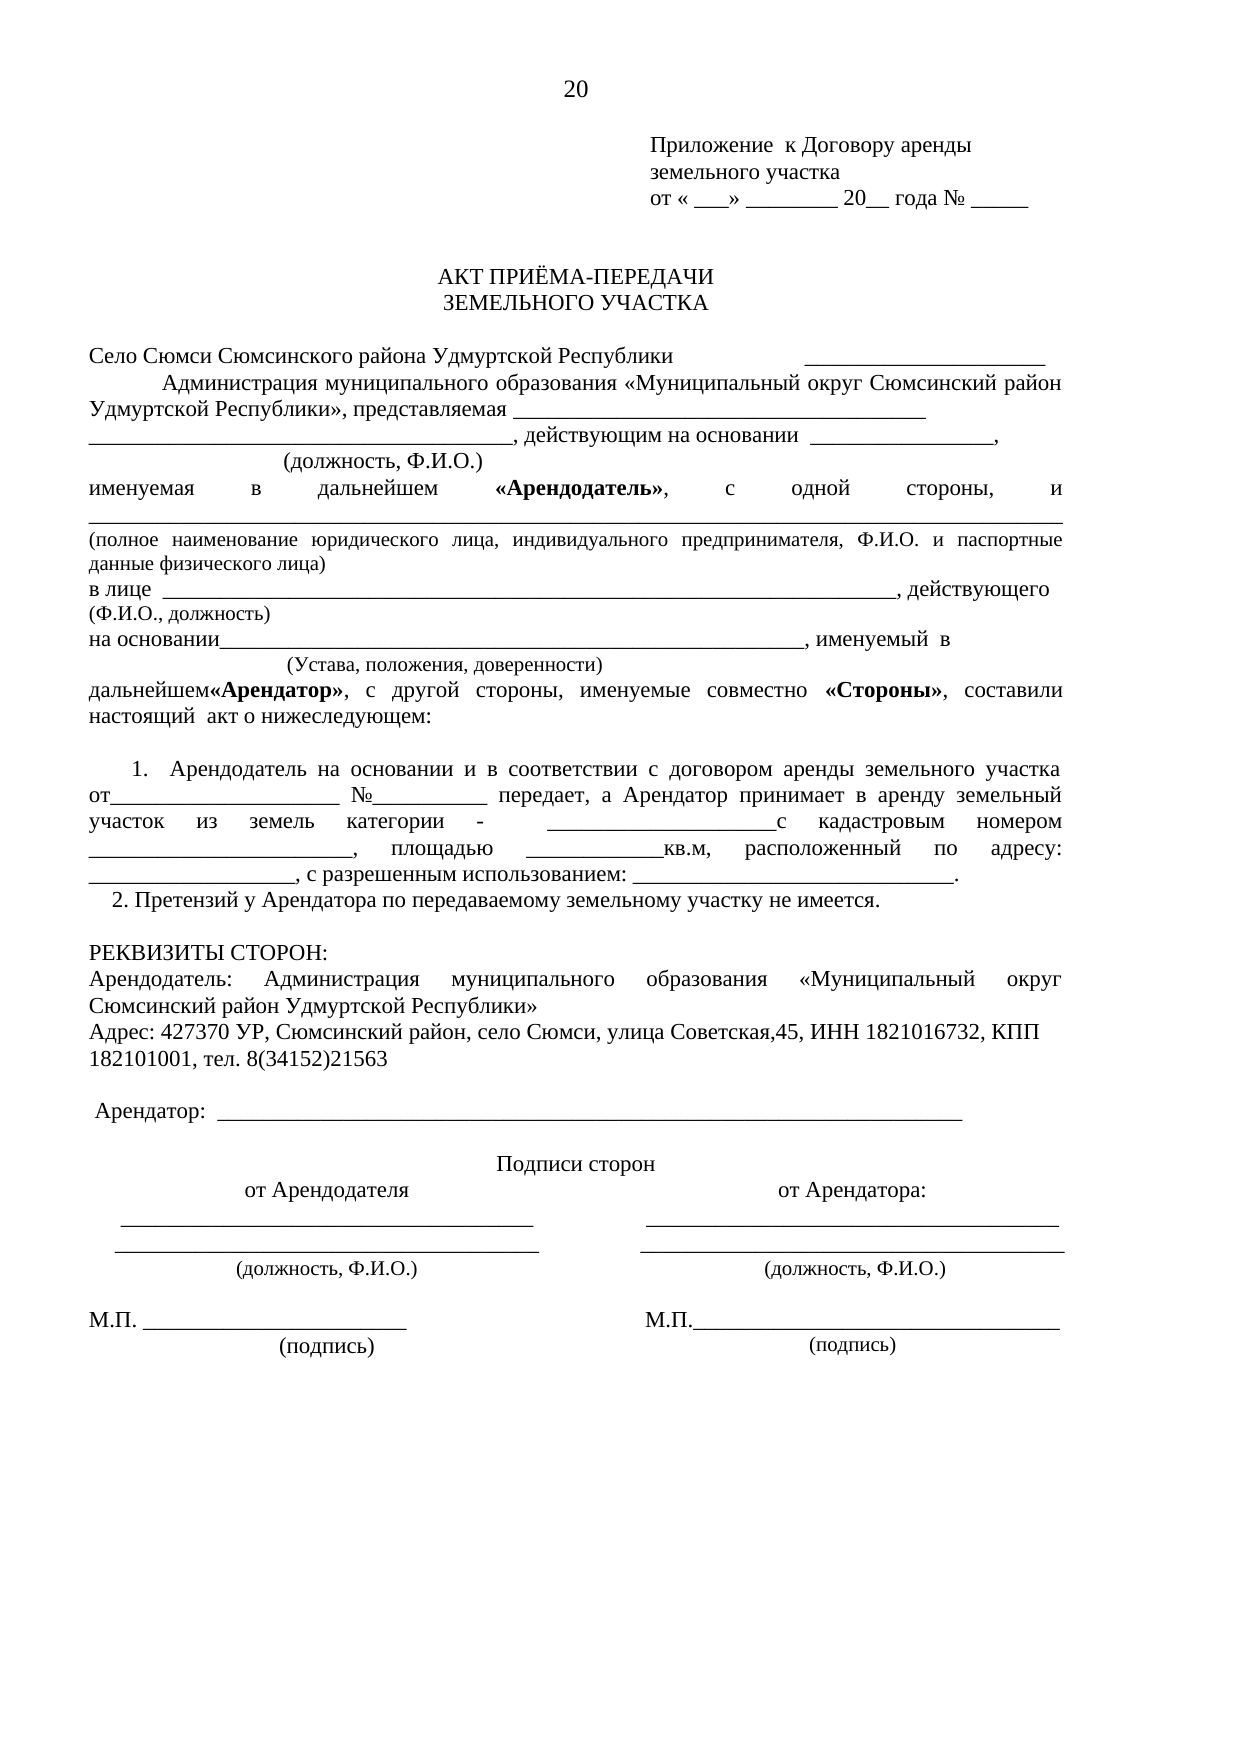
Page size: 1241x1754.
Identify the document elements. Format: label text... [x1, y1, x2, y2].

text Приложение к Договору аренды земельного участка [650, 131, 1063, 184]
text в лице ________________________________________________________________, действующего [89, 575, 1063, 601]
text дальнейшем«Арендатор», с другой стороны, именуемые совместно «Стороны», составили настоящий акт о нижеследующем: [89, 676, 1063, 728]
text 1. Арендодатель на основании и в соответствии с договором аренды земельного участка от____________________ №__________ передает, а Арендатор принимает в аренду земельный участок из земель категории - ____________________с кадастровым номером _______________________, площадью ____________кв.м, расположенный по адресу: __________________, с разрешенным использованием: ____________________________. [89, 755, 1063, 886]
text Администрация муниципального образования «Муниципальный округ Сюмсинский район Удмуртской Республики», представляемая ____________________________________ [89, 368, 1063, 421]
text на основании___________________________________________________, именуемый в [89, 625, 1063, 652]
text Арендатор: _________________________________________________________________ [89, 1097, 1063, 1124]
text Село Сюмси Сюмсинского района Удмуртской Республики _____________________ [89, 342, 1063, 368]
text (Ф.И.О., должность) [89, 601, 1063, 625]
table_header от Арендатора: ____________________________________ _____________________________________ (должность, Ф.И.О.) М.П.________________________________ (подпись) [576, 1176, 1129, 1385]
text РЕКВИЗИТЫ СТОРОН: [89, 939, 1063, 966]
text именуемая в дальнейшем «Арендодатель», с одной стороны, и _____________________________________________________________________________________ [89, 474, 1063, 523]
text ЗЕМЕЛЬНОГО УЧАСТКА [89, 289, 1063, 316]
text Подписи сторон [89, 1150, 1063, 1176]
text Арендодатель: Администрация муниципального образования «Муниципальный округ Сюмсинский район Удмуртской Республики» [89, 966, 1063, 1018]
table_header от Арендодателя ____________________________________ _____________________________________ (должность, Ф.И.О.) М.П. _______________________ (подпись) [78, 1176, 576, 1385]
text (должность, Ф.И.О.) [89, 448, 1063, 474]
text (Устава, положения, доверенности) [89, 652, 1063, 676]
text АКТ ПРИЁМА-ПЕРЕДАЧИ [89, 263, 1063, 289]
text 2. Претензий у Арендатора по передаваемому земельному участку не имеется. [89, 886, 1063, 913]
text от « ___» ________ 20__ года № _____ [650, 184, 1063, 210]
text Адрес: 427370 УР, Сюмсинский район, село Сюмси, улица Советская,45, ИНН 1821016732, КПП 182101001, тел. 8(34152)21563 [89, 1018, 1063, 1071]
text _____________________________________, действующим на основании ________________, [89, 421, 1063, 448]
text (полное наименование юридического лица, индивидуального предпринимателя, Ф.И.О. и паспортные данные физического лица) [89, 527, 1063, 575]
